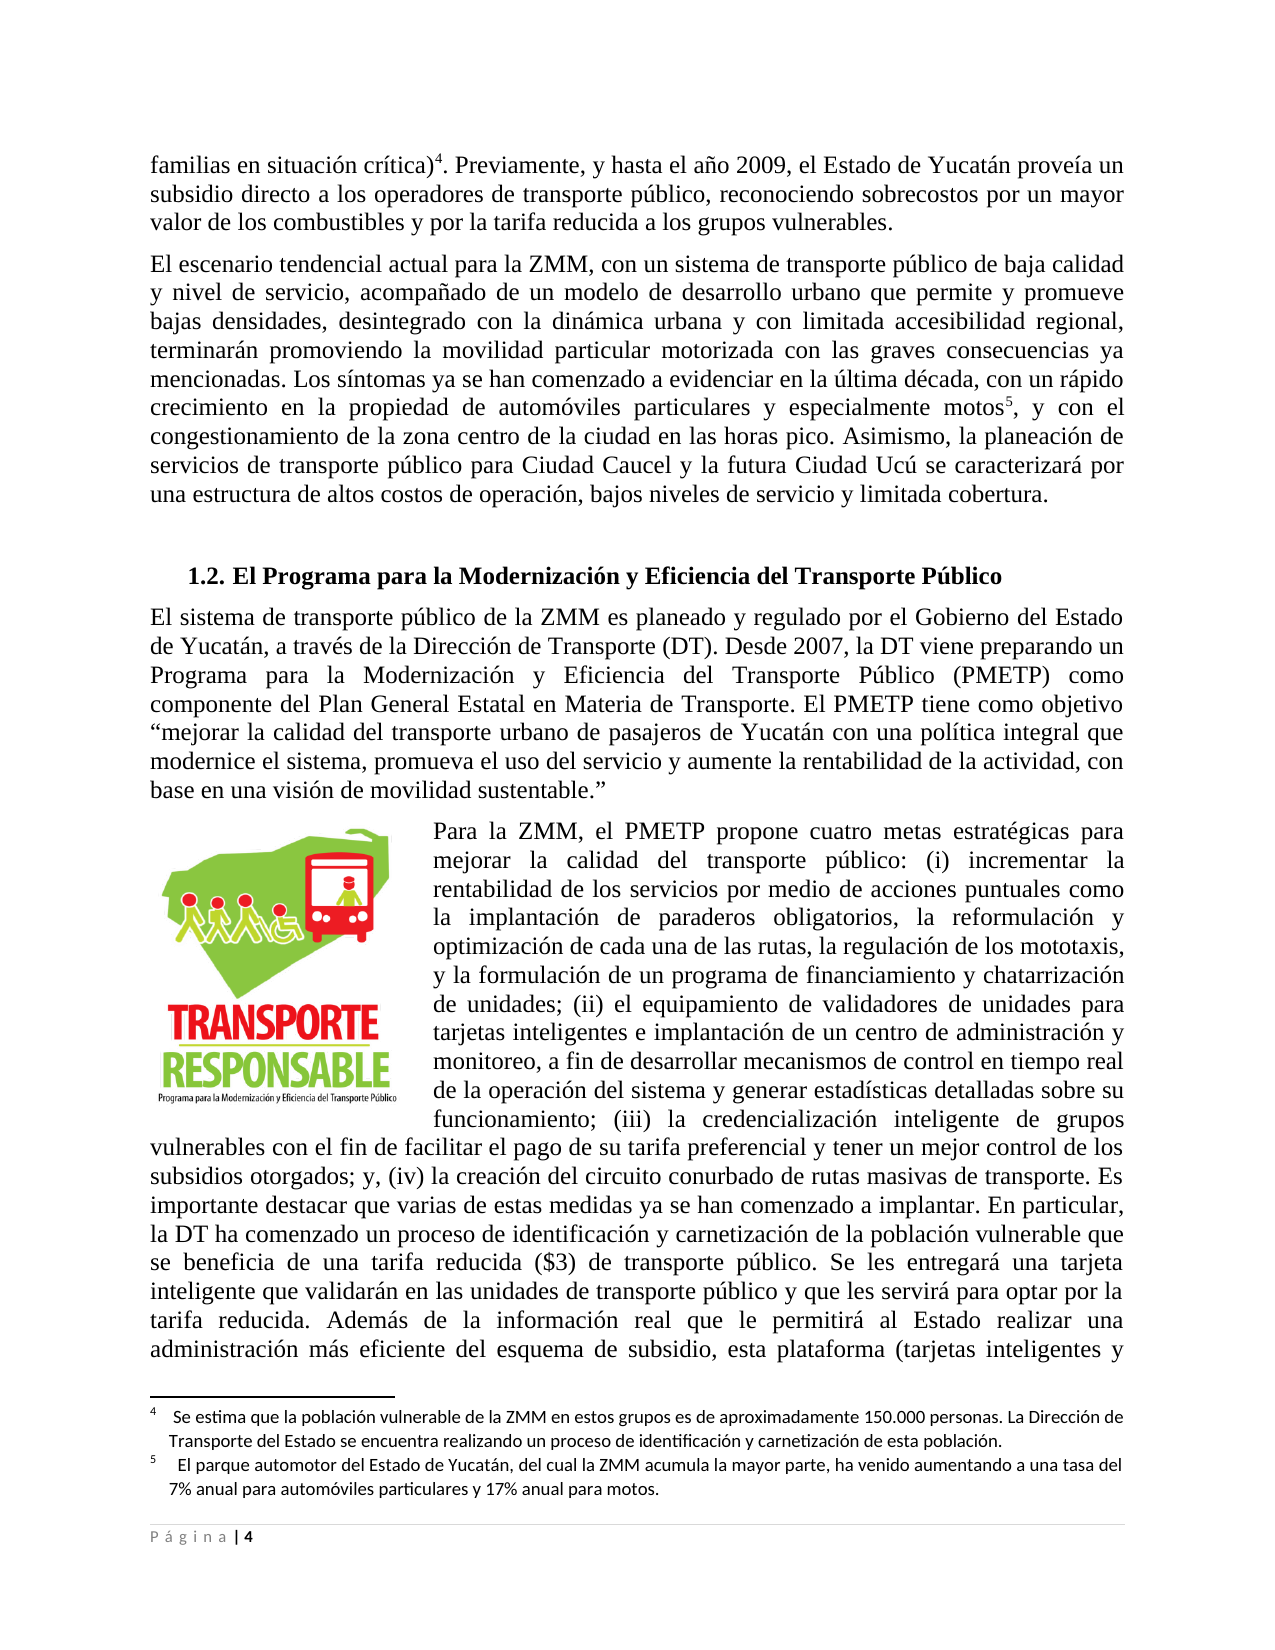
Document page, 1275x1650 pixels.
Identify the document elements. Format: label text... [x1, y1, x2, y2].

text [150, 816, 1125, 1362]
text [150, 150, 1125, 236]
list El Programa para la Modernización y Eficiencia del Transporte Público [187, 561, 1125, 590]
text El sistema de transporte público de la ZMM es planeado y regulado por el Gobierno del Estado de Yucatán, a través de la Dirección de Transporte (DT). Desde 2007, la DT viene preparando un Programa para la Modernización y Eficiencia del Transporte Público (PMETP) como componente del Plan General Estatal en Materia de Transporte. El PMETP tiene como objetivo “mejorar la calidad del transporte urbano de pasajeros de Yucatán con una política integral que modernice el sistema, promueva el uso del servicio y aumente la rentabilidad de la actividad, con base en una visión de movilidad sustentable.” [150, 602, 1125, 804]
picture [143, 823, 414, 1112]
text El escenario tendencial actual para la ZMM, con un sistema de transporte público de baja calidad y nivel de servicio, acompañado de un modelo de desarrollo urbano que permite y promueve bajas densidades, desintegrado con la dinámica urbana y con limitada accesibilidad regional, terminarán promoviendo la movilidad particular motorizada con las graves consecuencias ya mencionadas. Los síntomas ya se han comenzado a evidenciar en la última década, con un rápido crecimiento en la propiedad de automóviles particulares y especialmente motos, y con el congestionamiento de la zona centro de la ciudad en las horas pico. Asimismo, la planeación de servicios de transporte público para Ciudad Caucel y la futura Ciudad Ucú se caracterizará por una estructura de altos costos de operación, bajos niveles de servicio y limitada cobertura. [150, 249, 1125, 507]
